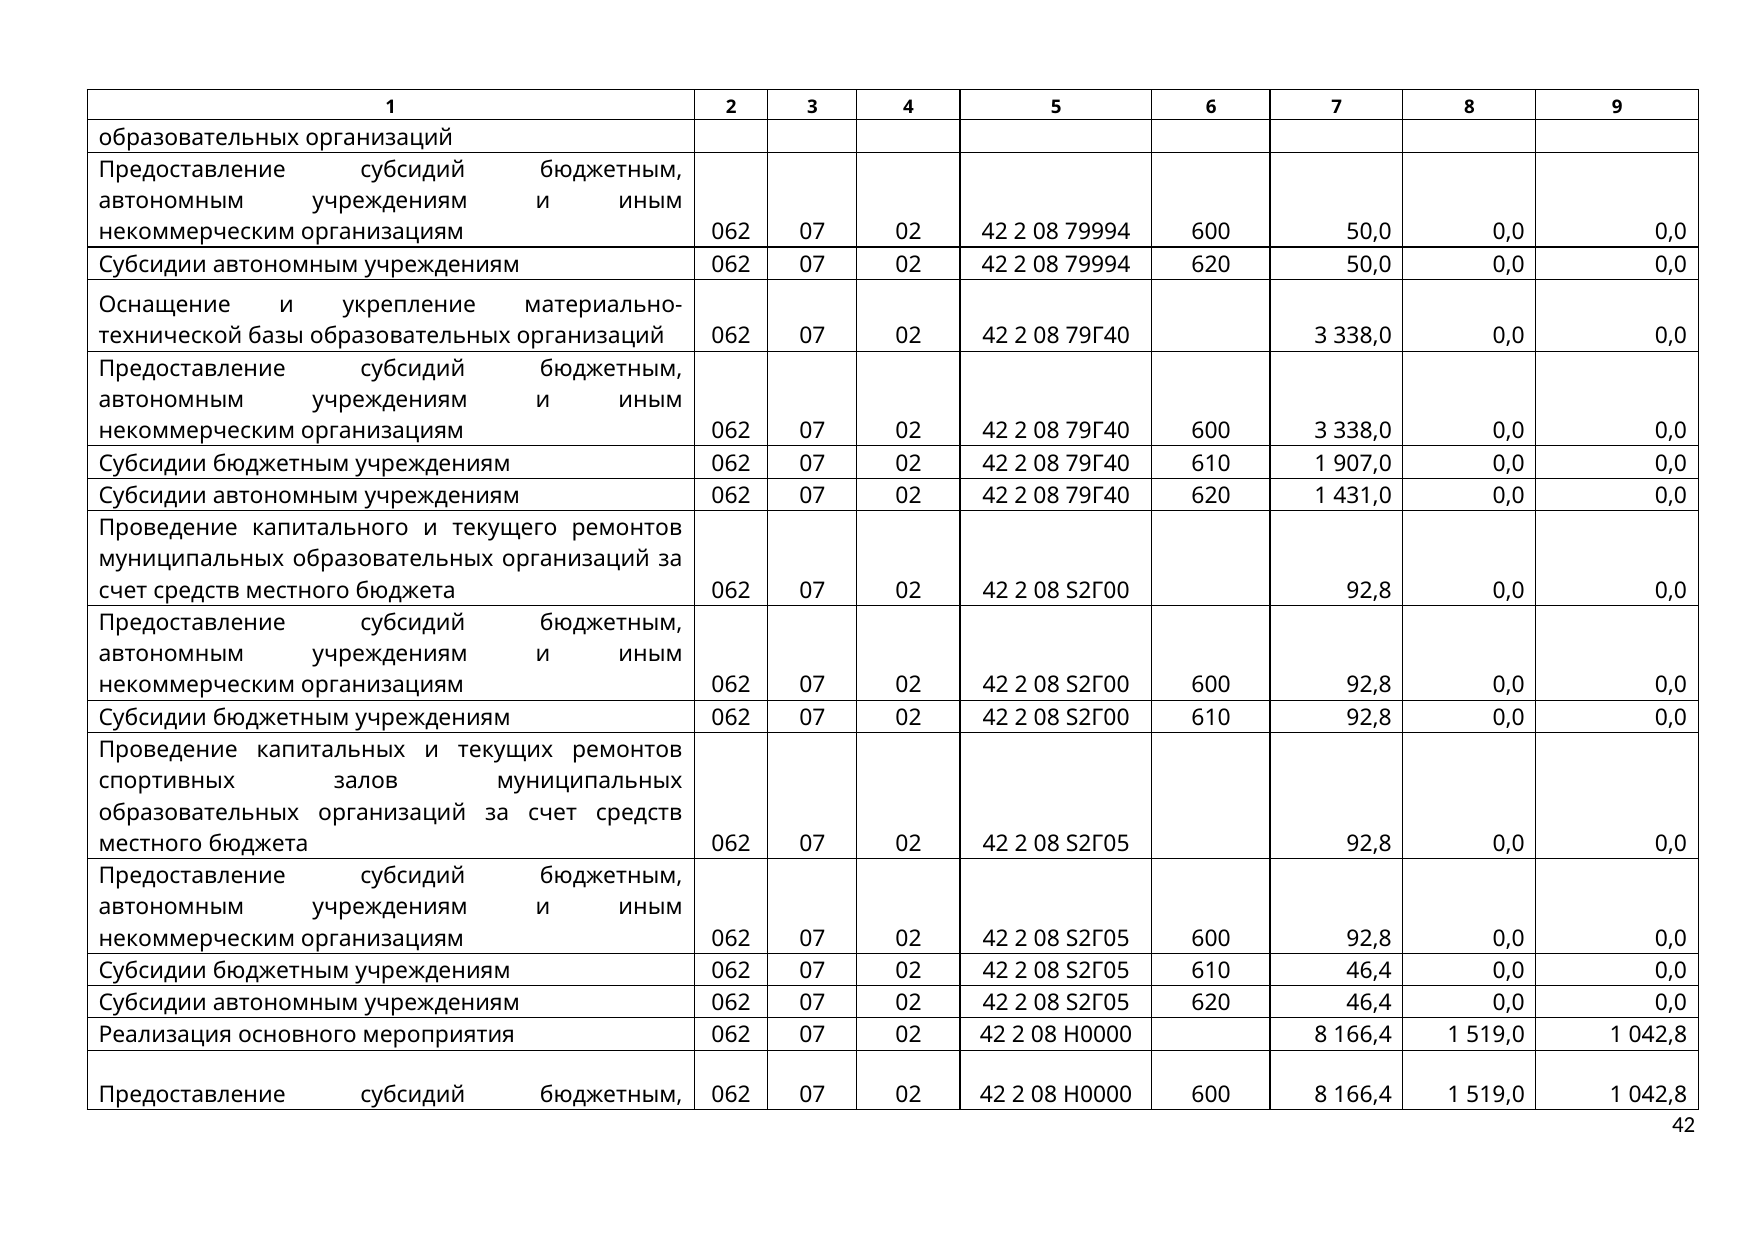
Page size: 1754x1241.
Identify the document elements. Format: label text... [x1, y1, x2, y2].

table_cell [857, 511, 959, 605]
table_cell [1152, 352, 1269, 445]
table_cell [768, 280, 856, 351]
table_header 6 [1152, 90, 1269, 119]
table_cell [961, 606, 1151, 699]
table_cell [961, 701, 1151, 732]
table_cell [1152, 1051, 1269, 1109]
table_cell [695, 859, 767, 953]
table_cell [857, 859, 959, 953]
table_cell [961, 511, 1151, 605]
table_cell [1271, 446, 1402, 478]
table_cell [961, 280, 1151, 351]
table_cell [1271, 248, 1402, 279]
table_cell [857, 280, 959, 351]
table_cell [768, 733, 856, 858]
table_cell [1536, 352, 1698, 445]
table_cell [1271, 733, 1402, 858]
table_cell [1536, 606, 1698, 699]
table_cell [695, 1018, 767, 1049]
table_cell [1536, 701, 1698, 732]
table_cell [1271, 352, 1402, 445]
table_header 7 [1271, 90, 1402, 119]
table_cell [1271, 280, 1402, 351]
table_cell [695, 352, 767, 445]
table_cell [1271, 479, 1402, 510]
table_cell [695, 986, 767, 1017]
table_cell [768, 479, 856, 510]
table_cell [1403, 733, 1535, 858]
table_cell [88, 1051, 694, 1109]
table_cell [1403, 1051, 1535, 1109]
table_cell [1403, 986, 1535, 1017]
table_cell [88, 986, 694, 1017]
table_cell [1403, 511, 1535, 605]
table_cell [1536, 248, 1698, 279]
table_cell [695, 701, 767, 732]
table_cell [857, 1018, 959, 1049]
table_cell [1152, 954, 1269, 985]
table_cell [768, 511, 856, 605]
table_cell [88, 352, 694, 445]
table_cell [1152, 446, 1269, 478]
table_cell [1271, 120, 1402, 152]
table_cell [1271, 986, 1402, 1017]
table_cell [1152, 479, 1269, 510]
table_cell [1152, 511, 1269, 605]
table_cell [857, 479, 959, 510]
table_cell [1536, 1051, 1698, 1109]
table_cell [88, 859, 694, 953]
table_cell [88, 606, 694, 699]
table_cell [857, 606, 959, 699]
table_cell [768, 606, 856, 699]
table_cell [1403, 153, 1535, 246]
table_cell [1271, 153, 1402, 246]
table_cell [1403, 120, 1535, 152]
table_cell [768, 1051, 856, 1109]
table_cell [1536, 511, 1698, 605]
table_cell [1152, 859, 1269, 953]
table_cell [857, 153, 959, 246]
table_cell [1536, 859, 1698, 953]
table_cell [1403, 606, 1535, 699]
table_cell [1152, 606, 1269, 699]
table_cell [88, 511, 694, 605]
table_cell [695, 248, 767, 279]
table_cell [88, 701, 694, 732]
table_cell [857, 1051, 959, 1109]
table_header 9 [1536, 90, 1698, 119]
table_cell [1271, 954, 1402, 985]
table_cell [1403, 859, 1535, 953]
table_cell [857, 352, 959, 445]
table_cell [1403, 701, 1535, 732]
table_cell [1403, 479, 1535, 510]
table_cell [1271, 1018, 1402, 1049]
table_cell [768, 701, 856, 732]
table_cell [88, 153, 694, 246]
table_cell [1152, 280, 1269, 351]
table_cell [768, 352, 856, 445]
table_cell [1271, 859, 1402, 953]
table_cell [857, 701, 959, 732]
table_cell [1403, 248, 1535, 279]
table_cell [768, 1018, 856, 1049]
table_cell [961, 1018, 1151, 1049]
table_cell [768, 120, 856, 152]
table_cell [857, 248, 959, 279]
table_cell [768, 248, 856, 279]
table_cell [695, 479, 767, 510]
table_header 8 [1403, 90, 1535, 119]
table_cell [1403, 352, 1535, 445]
table_header 4 [857, 90, 959, 119]
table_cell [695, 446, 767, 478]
table_header 1 [88, 90, 694, 119]
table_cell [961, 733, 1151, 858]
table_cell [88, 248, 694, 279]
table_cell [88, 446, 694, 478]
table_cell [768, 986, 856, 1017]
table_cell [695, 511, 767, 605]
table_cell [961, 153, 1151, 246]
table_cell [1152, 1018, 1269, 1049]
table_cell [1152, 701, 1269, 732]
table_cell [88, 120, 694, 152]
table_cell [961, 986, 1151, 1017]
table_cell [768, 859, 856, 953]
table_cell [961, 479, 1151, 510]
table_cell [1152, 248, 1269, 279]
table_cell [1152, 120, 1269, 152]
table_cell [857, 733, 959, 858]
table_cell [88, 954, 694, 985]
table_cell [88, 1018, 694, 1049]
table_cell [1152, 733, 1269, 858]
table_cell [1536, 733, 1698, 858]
table_header 2 [695, 90, 767, 119]
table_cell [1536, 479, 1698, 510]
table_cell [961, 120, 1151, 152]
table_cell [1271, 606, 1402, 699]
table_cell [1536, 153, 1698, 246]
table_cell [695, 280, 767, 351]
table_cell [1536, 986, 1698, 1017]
table_header 3 [768, 90, 856, 119]
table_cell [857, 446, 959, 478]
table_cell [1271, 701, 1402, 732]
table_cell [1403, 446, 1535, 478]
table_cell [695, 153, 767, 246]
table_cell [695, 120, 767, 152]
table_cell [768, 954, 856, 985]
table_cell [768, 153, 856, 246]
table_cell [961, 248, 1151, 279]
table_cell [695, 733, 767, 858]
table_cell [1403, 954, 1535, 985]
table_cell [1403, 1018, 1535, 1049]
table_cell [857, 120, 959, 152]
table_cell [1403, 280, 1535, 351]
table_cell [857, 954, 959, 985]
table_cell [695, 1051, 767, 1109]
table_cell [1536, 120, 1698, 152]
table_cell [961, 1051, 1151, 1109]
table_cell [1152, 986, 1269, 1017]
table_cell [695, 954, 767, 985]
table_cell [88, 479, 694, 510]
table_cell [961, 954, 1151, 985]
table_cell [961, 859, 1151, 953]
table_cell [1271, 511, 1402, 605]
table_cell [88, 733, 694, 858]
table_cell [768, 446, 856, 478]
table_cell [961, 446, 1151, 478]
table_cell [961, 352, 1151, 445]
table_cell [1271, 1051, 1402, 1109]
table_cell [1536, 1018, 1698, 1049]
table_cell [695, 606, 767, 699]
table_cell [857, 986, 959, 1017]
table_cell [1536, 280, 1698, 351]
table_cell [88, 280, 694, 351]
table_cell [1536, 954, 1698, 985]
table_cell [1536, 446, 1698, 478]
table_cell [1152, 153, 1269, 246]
table_header 5 [961, 90, 1151, 119]
